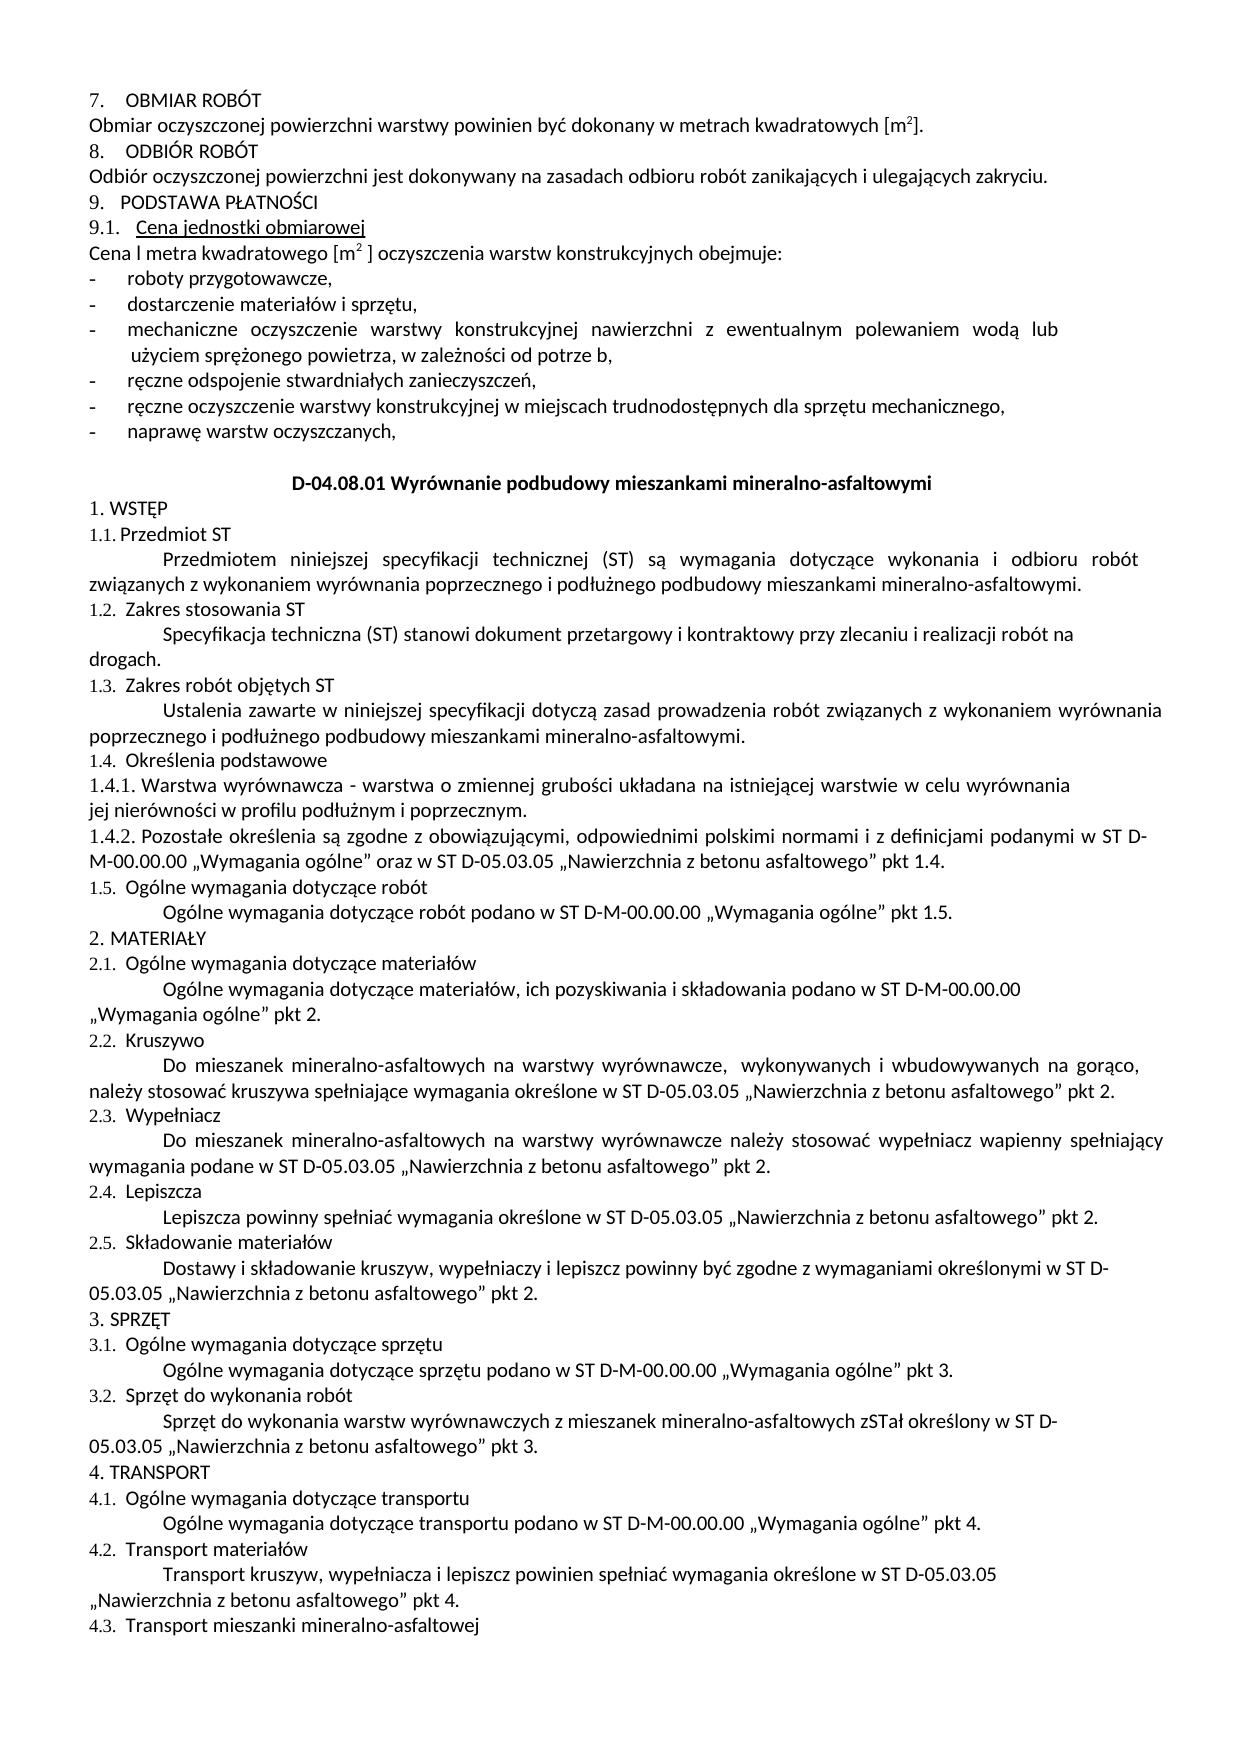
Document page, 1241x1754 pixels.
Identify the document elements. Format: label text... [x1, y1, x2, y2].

text Przedmiotem niniejszej specyfikacji technicznej (ST) są wymagania dotyczące wykonania i odbioru robót związanych z wykonaniem wyrównania poprzecznego i podłużnego podbudowy mieszankami mineralno-asfaltowymi. [89, 546, 1140, 597]
list Wypełniacz [89, 1103, 1163, 1127]
list Transport mieszanki mineralno-asfaltowej [89, 1612, 1163, 1638]
text 05.03.05 „Nawierzchnia z betonu asfaltowego” pkt 2. [89, 1281, 1163, 1306]
list Sprzęt do wykonania robót [89, 1383, 1163, 1408]
subtitle D-04.08.01 Wyrównanie podbudowy mieszankami mineralno-asfaltowymi [292, 470, 1163, 495]
list Lepiszcza [89, 1178, 1163, 1204]
list Przedmiot ST [89, 521, 1163, 546]
text Ogólne wymagania dotyczące transportu podano w ST D-M-00.00.00 „Wymagania ogólne” pkt 4. [163, 1510, 1163, 1536]
list TRANSPORT [89, 1459, 1163, 1484]
list roboty przygotowawcze, [89, 266, 1163, 291]
text Obmiar oczyszczonej powierzchni warstwy powinien być dokonany w metrach kwadratowych [m2]. [89, 112, 1163, 138]
list Ogólne wymagania dotyczące materiałów [89, 951, 1163, 976]
text Cena l metra kwadratowego [m2 ] oczyszczenia warstw konstrukcyjnych obejmuje: [89, 240, 1163, 265]
text Ustalenia zawarte w niniejszej specyfikacji dotyczą zasad prowadzenia robót związanych z wykonaniem wyrównania poprzecznego i podłużnego podbudowy mieszankami mineralno-asfaltowymi. [89, 697, 1163, 748]
list Składowanie materiałów [89, 1229, 1163, 1255]
list ręczne odspojenie stwardniałych zanieczyszczeń, [89, 368, 1163, 393]
list Ogólne wymagania dotyczące transportu [89, 1485, 1163, 1510]
text Dostawy i składowanie kruszyw, wypełniaczy i lepiszcz powinny być zgodne z wymaganiami określonymi w ST D- [163, 1255, 1163, 1280]
list WSTĘP [89, 495, 1163, 521]
text 05.03.05 „Nawierzchnia z betonu asfaltowego” pkt 3. [89, 1434, 1163, 1459]
text Sprzęt do wykonania warstw wyrównawczych z mieszanek mineralno-asfaltowych zSTał określony w ST D- [163, 1408, 1163, 1433]
text Ogólne wymagania dotyczące materiałów, ich pozyskiwania i składowania podano w ST D-M-00.00.00 [163, 976, 1163, 1002]
text „Nawierzchnia z betonu asfaltowego” pkt 4. [89, 1587, 1163, 1612]
list Ogólne wymagania dotyczące sprzętu [89, 1332, 1163, 1357]
text Ogólne wymagania dotyczące robót podano w ST D-M-00.00.00 „Wymagania ogólne” pkt 1.5. [163, 899, 1163, 925]
text Ogólne wymagania dotyczące sprzętu podano w ST D-M-00.00.00 „Wymagania ogólne” pkt 3. [163, 1357, 1163, 1382]
list ODBIÓR ROBÓT [89, 138, 1163, 163]
text drogach. [89, 646, 1163, 672]
list Kruszywo [89, 1027, 1163, 1053]
text Do mieszanek mineralno-asfaltowych na warstwy wyrównawcze, wykonywanych i wbudowywanych na gorąco, należy stosować kruszywa spełniające wymagania określone w ST D-05.03.05 „Nawierzchnia z betonu asfaltowego” pkt 2. [89, 1053, 1140, 1103]
list Warstwa wyrównawcza - warstwa o zmiennej grubości układana na istniejącej warstwie w celu wyrównania jej nierówności w profilu podłużnym i poprzecznym. [89, 772, 1071, 823]
list Ogólne wymagania dotyczące robót [89, 874, 1163, 899]
list Pozostałe określenia są zgodne z obowiązującymi, odpowiednimi polskimi normami i z definicjami podanymi w ST D- M-00.00.00 „Wymagania ogólne” oraz w ST D-05.03.05 „Nawierzchnia z betonu asfaltowego” pkt 1.4. [89, 823, 1148, 874]
text Lepiszcza powinny spełniać wymagania określone w ST D-05.03.05 „Nawierzchnia z betonu asfaltowego” pkt 2. [163, 1204, 1163, 1229]
list ręczne oczyszczenie warstwy konstrukcyjnej w miejscach trudnodostępnych dla sprzętu mechanicznego, [89, 393, 1163, 418]
list dostarczenie materiałów i sprzętu, [89, 291, 1163, 316]
list mechaniczne oczyszczenie warstwy konstrukcyjnej nawierzchni z ewentualnym polewaniem wodą lub użyciem sprężonego powietrza, w zależności od potrze b, [89, 317, 1059, 367]
list Transport materiałów [89, 1536, 1163, 1561]
text Do mieszanek mineralno-asfaltowych na warstwy wyrównawcze należy stosować wypełniacz wapienny spełniający wymagania podane w ST D-05.03.05 „Nawierzchnia z betonu asfaltowego” pkt 2. [89, 1127, 1163, 1178]
list SPRZĘT [89, 1306, 1163, 1331]
list MATERIAŁY [89, 925, 1163, 951]
text Odbiór oczyszczonej powierzchni jest dokonywany na zasadach odbioru robót zanikających i ulegających zakryciu. [89, 163, 1163, 189]
text Transport kruszyw, wypełniacza i lepiszcz powinien spełniać wymagania określone w ST D-05.03.05 [163, 1561, 1163, 1587]
list naprawę warstw oczyszczanych, [89, 419, 1163, 444]
list PODSTAWA PŁATNOŚCI [89, 189, 1163, 214]
list Określenia podstawowe [89, 748, 1163, 772]
text Specyfikacja techniczna (ST) stanowi dokument przetargowy i kontraktowy przy zlecaniu i realizacji robót na [163, 621, 1163, 646]
list Zakres stosowania ST [89, 597, 1163, 621]
list Zakres robót objętych ST [89, 672, 1163, 697]
list OBMIAR ROBÓT [89, 87, 1163, 112]
list Cena jednostki obmiarowej [89, 214, 1163, 240]
text „Wymagania ogólne” pkt 2. [89, 1002, 1163, 1027]
